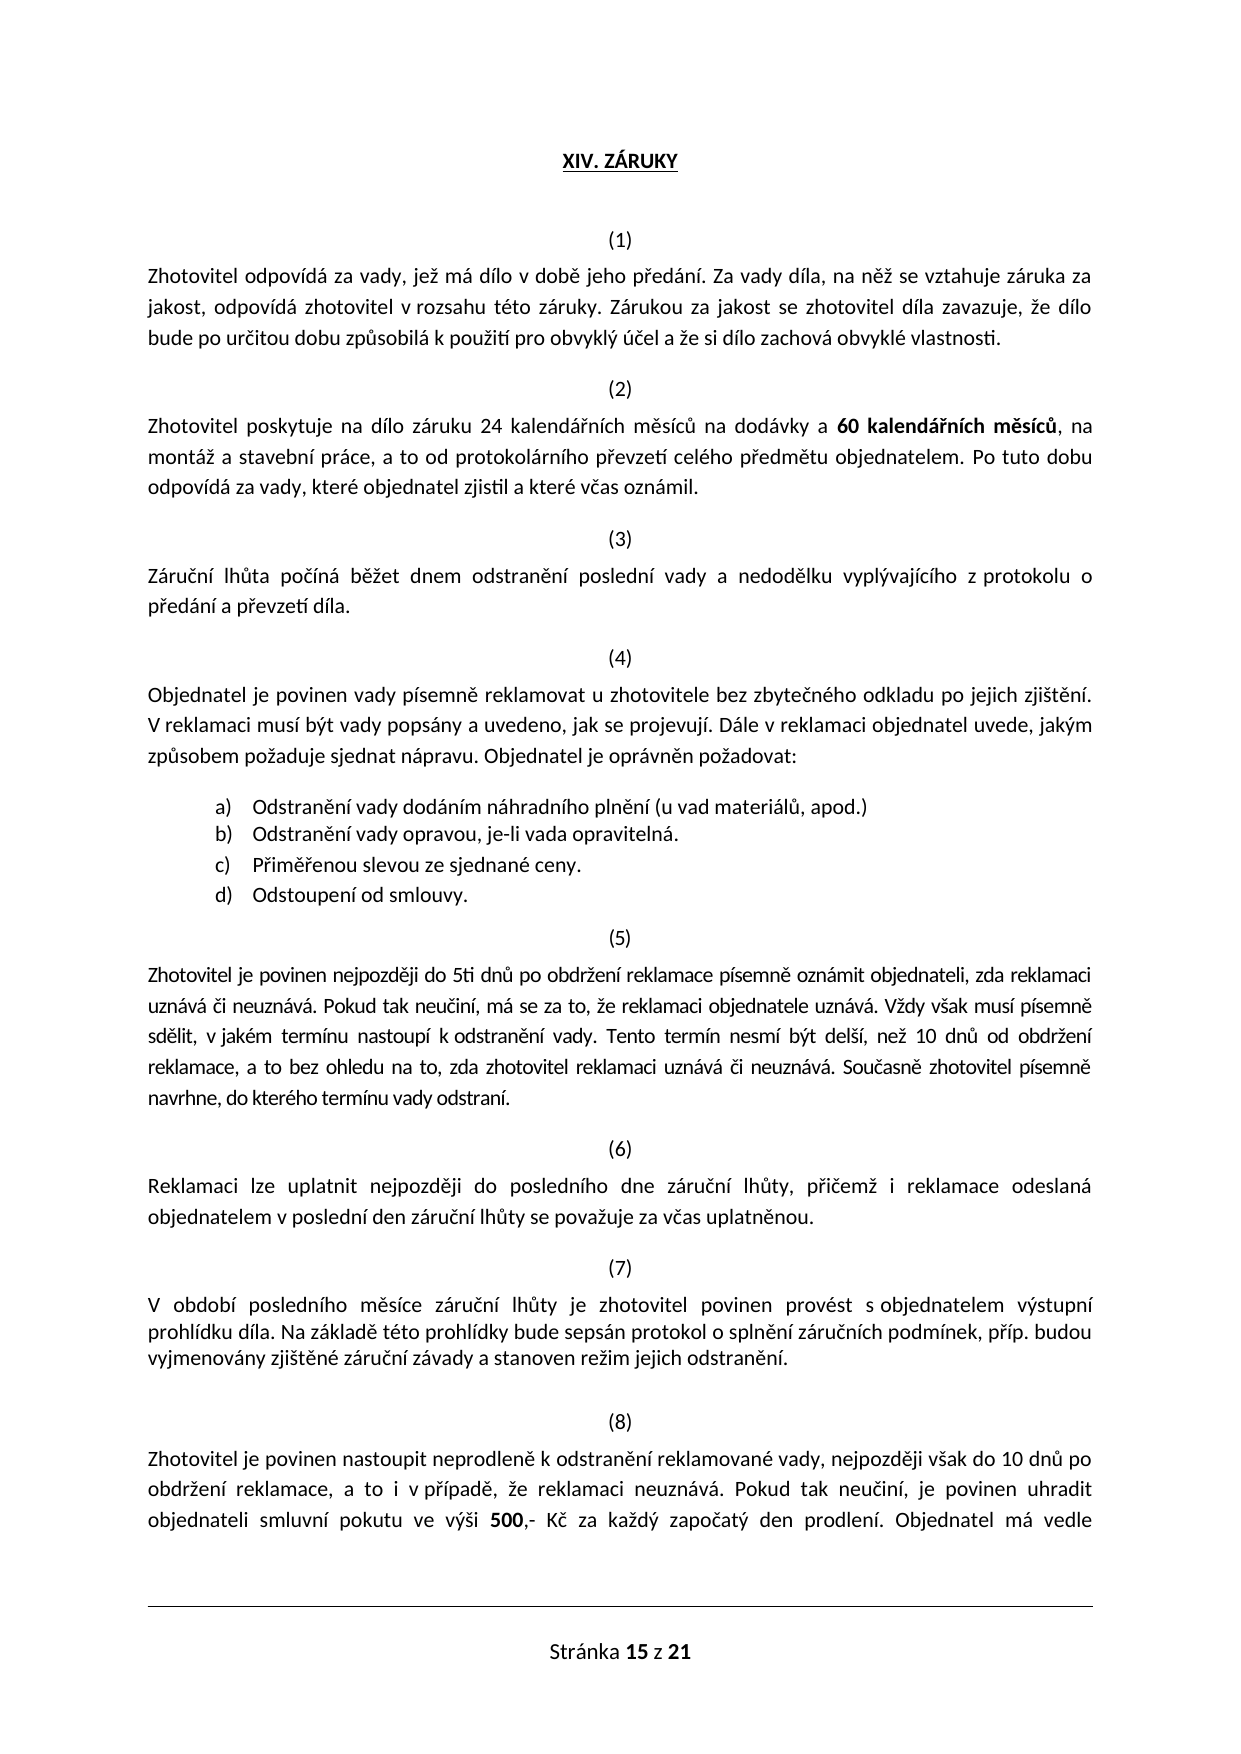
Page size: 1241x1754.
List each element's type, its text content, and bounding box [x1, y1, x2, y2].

text XIV. ZÁRUKY [148, 148, 1093, 174]
text (5) [148, 924, 1093, 951]
text Zhotovitel je povinen nejpozději do 5ti dnů po obdržení reklamace písemně oznámit objednateli, zda reklamaci uznává či neuznává. Pokud tak neučiní, má se za to, že reklamaci objednatele uznává. Vždy však musí písemně sdělit, v jakém termínu nastoupí k odstranění vady. Tento termín nesmí být delší, než 10 dnů od obdržení reklamace, a to bez ohledu na to, zda zhotovitel reklamaci uznává či neuznává. Současně zhotovitel písemně navrhne, do kterého termínu vady odstraní. [148, 961, 1093, 1111]
text Záruční lhůta počíná běžet dnem odstranění poslední vady a nedodělku vyplývajícího z protokolu o předání a převzetí díla. [148, 562, 1093, 619]
text (8) [148, 1408, 1093, 1435]
text (3) [148, 525, 1093, 552]
text Zhotovitel odpovídá za vady, jež má dílo v době jeho předání. Za vady díla, na něž se vztahuje záruka za jakost, odpovídá zhotovitel v rozsahu této záruky. Zárukou za jakost se zhotovitel díla zavazuje, že dílo bude po určitou dobu způsobilá k použití pro obvyklý účel a že si dílo zachová obvyklé vlastnosti. [148, 263, 1093, 351]
text (7) [148, 1254, 1093, 1281]
text Reklamaci lze uplatnit nejpozději do posledního dne záruční lhůty, přičemž i reklamace odeslaná objednatelem v poslední den záruční lhůty se považuje za včas uplatněnou. [148, 1172, 1093, 1229]
text Objednatel je povinen vady písemně reklamovat u zhotovitele bez zbytečného odkladu po jejich zjištění. V reklamaci musí být vady popsány a uvedeno, jak se projevují. Dále v reklamaci objednatel uvede, jakým způsobem požaduje sjednat nápravu. Objednatel je oprávněn požadovat: [148, 681, 1093, 769]
text (6) [148, 1135, 1093, 1162]
text (4) [148, 644, 1093, 671]
list Odstranění vady opravou, je-li vada opravitelná. [215, 820, 1093, 847]
list Odstranění vady dodáním náhradního plnění (u vad materiálů, apod.) [215, 793, 1093, 820]
list Odstoupení od smlouvy. [215, 881, 1093, 908]
list Přiměřenou slevou ze sjednané ceny. [215, 851, 1093, 877]
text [148, 1445, 1093, 1533]
text V období posledního měsíce záruční lhůty je zhotovitel povinen provést s objednatelem výstupní prohlídku díla. Na základě této prohlídky bude sepsán protokol o splnění záručních podmínek, příp. budou vyjmenovány zjištěné záruční závady a stanoven režim jejich odstranění. [148, 1291, 1093, 1371]
text (1) [148, 226, 1093, 252]
text (2) [148, 375, 1093, 402]
text Zhotovitel poskytuje na dílo záruku 24 kalendářních měsíců na dodávky a 60 kalendářních měsíců, na montáž a stavební práce, a to od protokolárního převzetí celého předmětu objednatelem. Po tuto dobu odpovídá za vady, které objednatel zjistil a které včas oznámil. [148, 412, 1093, 500]
